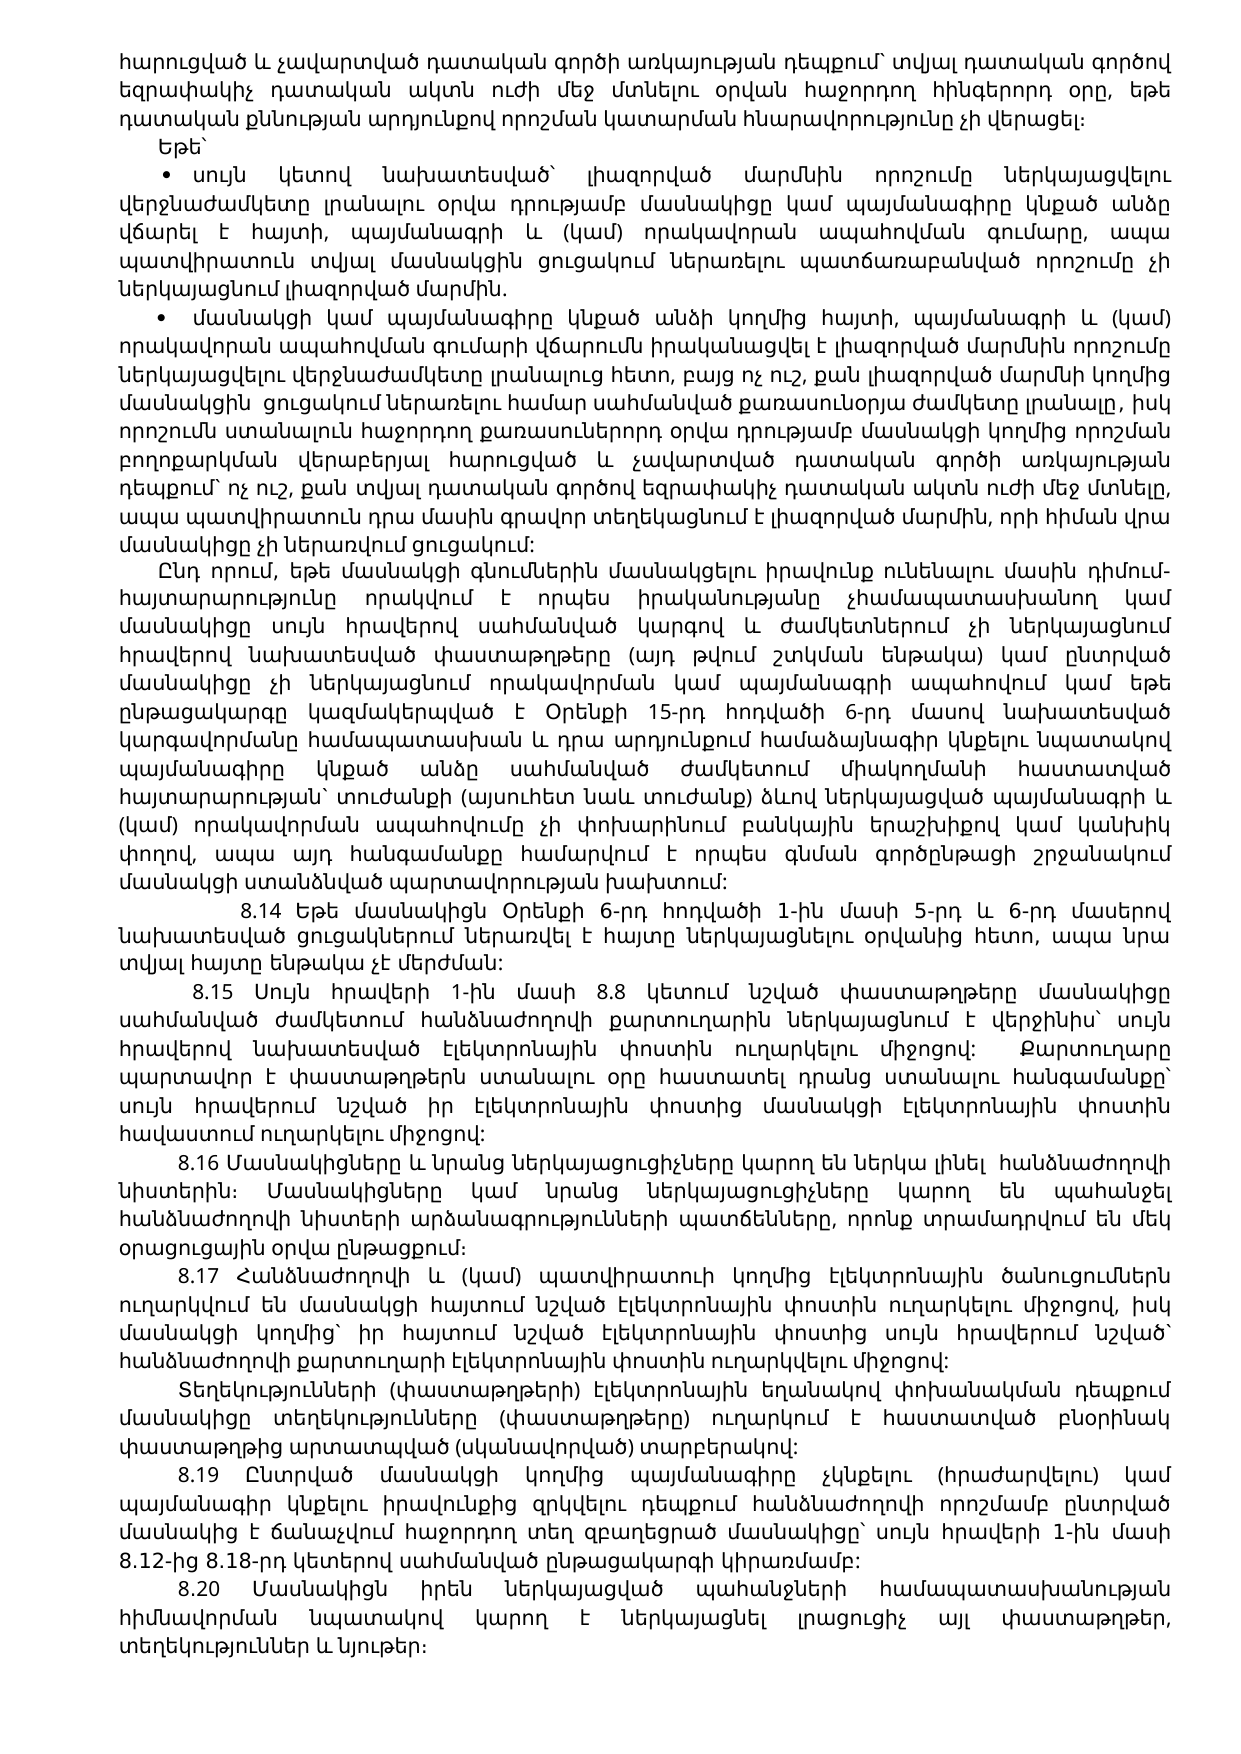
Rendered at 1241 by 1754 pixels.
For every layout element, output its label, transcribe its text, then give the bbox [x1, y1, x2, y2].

text 8.14 Եթե մասնակիցն Օրենքի 6-րդ հոդվածի 1-ին մասի 5-րդ և 6-րդ մասերով նախատեսված ցուցակներում ներառվել է հայտը ներկայացնելու օրվանից հետո, ապա նրա տվյալ հայտը ենթակա չէ մերժման: [118, 896, 1171, 977]
text Տեղեկությունների (փաստաթղթերի) էլեկտրոնային եղանակով փոխանակման դեպքում մասնակիցը տեղեկությունները (փաստաթղթերը) ուղարկում է հաստատված բնօրինակ փաստաթղթից արտատպված (սկանավորված) տարբերակով: [118, 1375, 1171, 1460]
text 8.17 Հանձնաժողովի և (կամ) պատվիրատուի կողմից էլեկտրոնային ծանուցումներն ուղարկվում են մասնակցի հայտում նշված էլեկտրոնային փոստին ուղարկելու միջոցով, իսկ մասնակցի կողմից` իր հայտում նշված էլեկտրոնային փոստից սույն հրավերում նշված` հանձնաժողովի քարտուղարի էլեկտրոնային փոստին ուղարկվելու միջոցով: [118, 1261, 1171, 1375]
text 8.19 Ընտրված մասնակցի կողմից պայմանագիրը չկնքելու (հրաժարվելու) կամ պայմանագիր կնքելու իրավունքից զրկվելու դեպքում հանձնաժողովի որոշմամբ ընտրված մասնակից է ճանաչվում հաջորդող տեղ զբաղեցրած մասնակիցը՝ սույն հրավերի 1-ին մասի 8.12-ից 8.18-րդ կետերով սահմանված ընթացակարգի կիրառմամբ: [118, 1460, 1171, 1574]
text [118, 47, 1171, 132]
text 8.16 Մասնակիցները և նրանց ներկայացուցիչները կարող են ներկա լինել հանձնաժողովի նիստերին։ Մասնակիցները կամ նրանց ներկայացուցիչները կարող են պահանջել հանձնաժողովի նիստերի արձանագրությունների պատճենները, որոնք տրամադրվում են մեկ օրացուցային օրվա ընթացքում։ [118, 1148, 1171, 1261]
list սույն կետով նախատեսված՝ լիազորված մարմնին որոշումը ներկայացվելու վերջնաժամկետը լրանալու օրվա դրությամբ մասնակիցը կամ պայմանագիրը կնքած անձը վճարել է հայտի, պայմանագրի և (կամ) որակավորան ապահովման գումարը, ապա պատվիրատուն տվյալ մասնակցին ցուցակում ներառելու պատճառաբանված որոշումը չի ներկայացնում լիազորված մարմին. [118, 161, 1171, 303]
text Ընդ որում, եթե մասնակցի գնումներին մասնակցելու իրավունք ունենալու մասին դիմում-հայտարարությունը որակվում է որպես իրականությանը չհամապատասխանող կամ մասնակիցը սույն հրավերով սահմանված կարգով և ժամկետներում չի ներկայացնում հրավերով նախատեսված փաստաթղթերը (այդ թվում շտկման ենթակա) կամ ընտրված մասնակիցը չի ներկայացնում որակավորման կամ պայմանագրի ապահովում կամ եթե ընթացակարգը կազմակերպված է Օրենքի 15-րդ հոդվածի 6-րդ մասով նախատեսված կարգավորմանը համապատասխան և դրա արդյունքում համաձայնագիր կնքելու նպատակով պայմանագիրը կնքած անձը սահմանված ժամկետում միակողմանի հաստատված հայտարարության` տուժանքի (այսուհետ նաև տուժանք) ձևով ներկայացված պայմանագրի և (կամ) որակավորման ապահովումը չի փոխարինում բանկային երաշխիքով կամ կանխիկ փողով, ապա այդ հանգամանքը համարվում է որպես գնման գործընթացի շրջանակում մասնակցի ստանձնված պարտավորության խախտում: [118, 559, 1171, 896]
text Եթե՝ [118, 132, 1171, 161]
text 8.15 Սույն հրավերի 1-ին մասի 8.8 կետում նշված փաստաթղթերը մասնակիցը սահմանված ժամկետում հանձնաժողովի քարտուղարին ներկայացնում է վերջինիս՝ սույն հրավերով նախատեսված էլեկտրոնային փոստին ուղարկելու միջոցով: Քարտուղարը պարտավոր է փաստաթղթերն ստանալու օրը հաստատել դրանց ստանալու հանգամանքը՝ սույն հրավերում նշված իր էլեկտրոնային փոստից մասնակցի էլեկտրոնային փոստին հավաստում ուղարկելու միջոցով: [118, 977, 1171, 1148]
text 8.20 Մասնակիցն իրեն ներկայացված պահանջների համապատասխանության հիմնավորման նպատակով կարող է ներկայացնել լրացուցիչ այլ փաստաթղթեր, տեղեկություններ և նյութեր։ [118, 1574, 1171, 1659]
list մասնակցի կամ պայմանագիրը կնքած անձի կողմից հայտի, պայմանագրի և (կամ) որակավորան ապահովման գումարի վճարումն իրականացվել է լիազորված մարմնին որոշումը ներկայացվելու վերջնաժամկետը լրանալուց հետո, բայց ոչ ուշ, քան լիազորված մարմնի կողմից մասնակցին ցուցակում ներառելու համար սահմանված քառասունօրյա ժամկետը լրանալը, իսկ որոշումն ստանալուն հաջորդող քառասուներորդ օրվա դրությամբ մասնակցի կողմից որոշման բողոքարկման վերաբերյալ հարուցված և չավարտված դատական գործի առկայության դեպքում` ոչ ուշ, քան տվյալ դատական գործով եզրափակիչ դատական ակտն ուժի մեջ մտնելը, ապա պատվիրատուն դրա մասին գրավոր տեղեկացնում է լիազորված մարմին, որի հիման վրա մասնակիցը չի ներառվում ցուցակում: [118, 303, 1171, 559]
